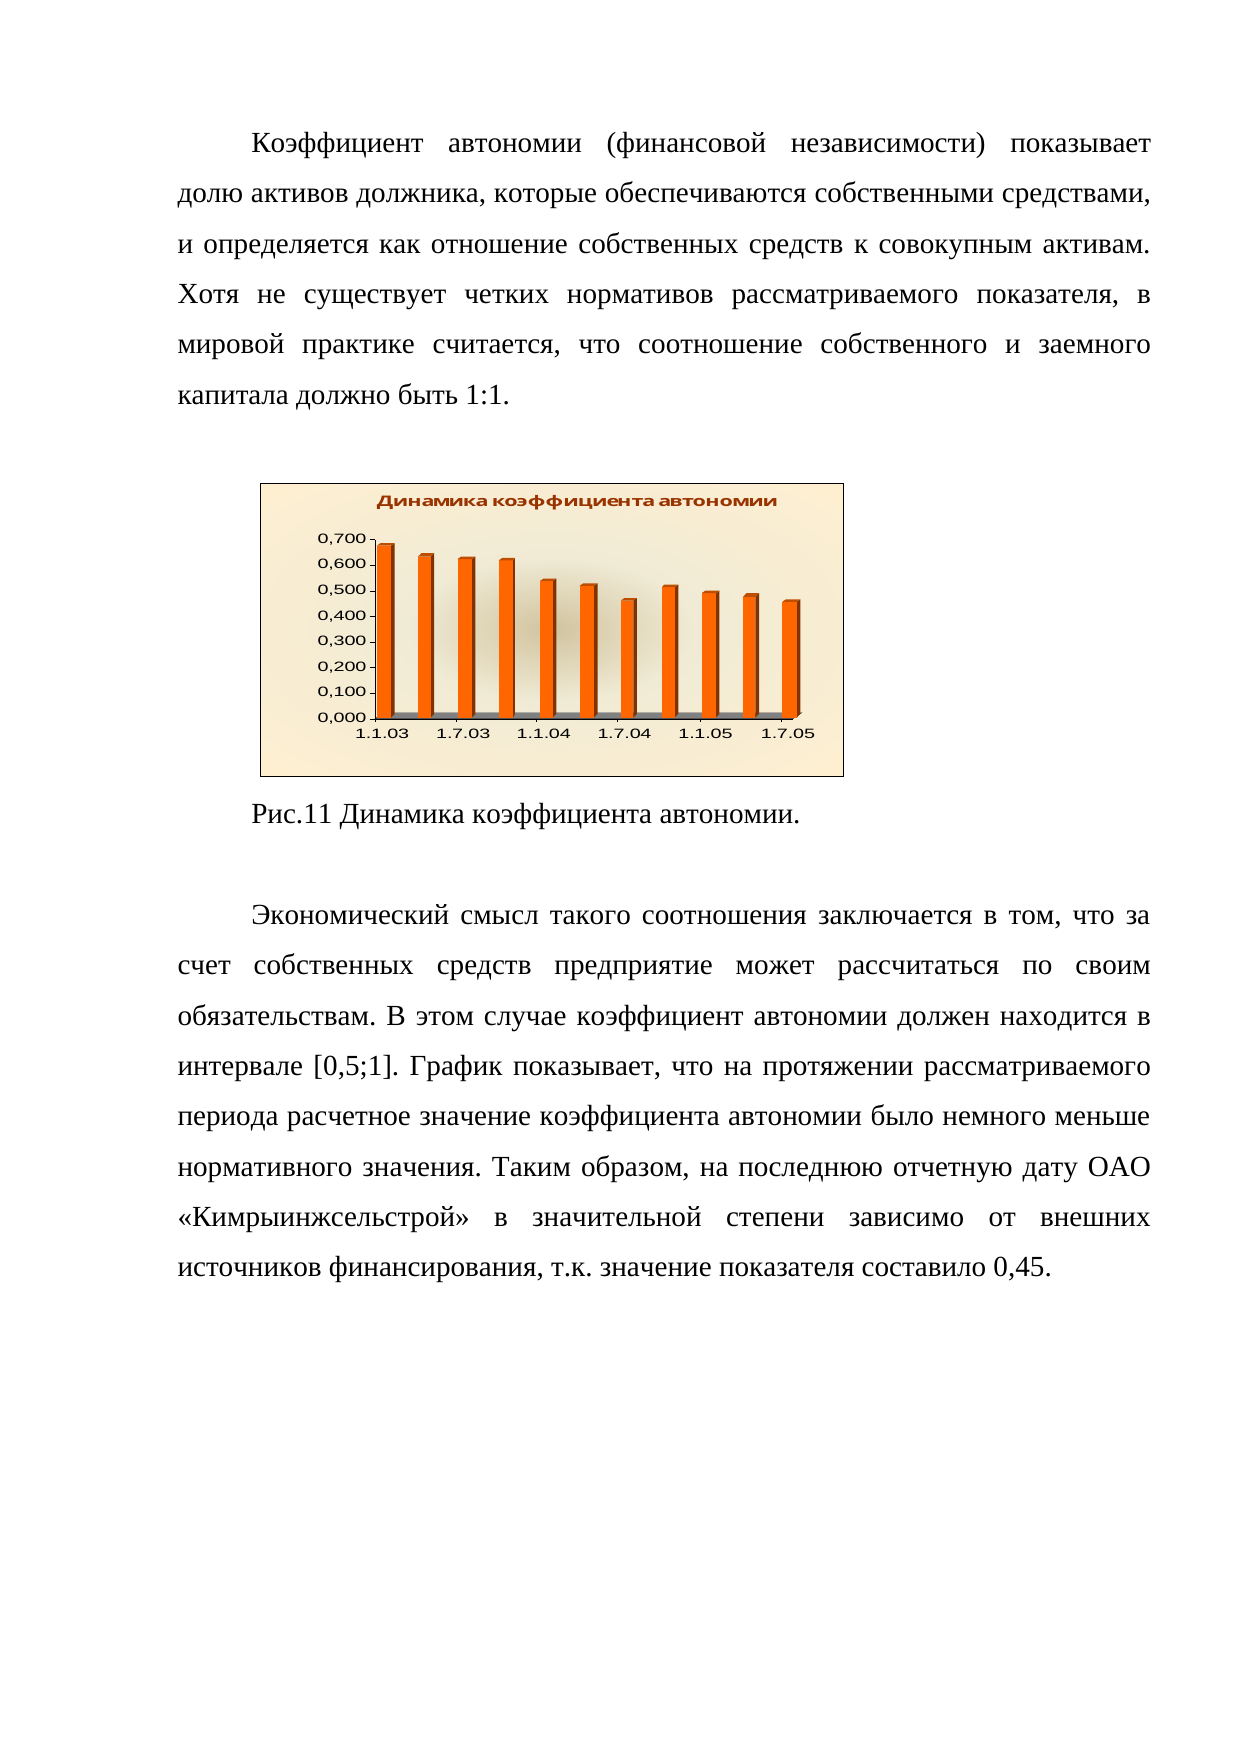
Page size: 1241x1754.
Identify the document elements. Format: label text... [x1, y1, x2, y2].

text Экономический смысл такого соотношения заключается в том, что за счет собственных средств предприятие может рассчитаться по своим обязательствам. В этом случае коэффициент автономии должен находится в интервале [0,5;1]. График показывает, что на протяжении рассматриваемого периода расчетное значение коэффициента автономии было немного меньше нормативного значения. Таким образом, на последнюю отчетную дату ОАО «Кимрыинжсельстрой» в значительной степени зависимо от внешних источников финансирования, т.к. значение показателя составило 0,45. [177, 897, 1152, 1283]
text Рис.11 Динамика коэффициента автономии. [177, 797, 1152, 830]
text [177, 125, 1152, 410]
